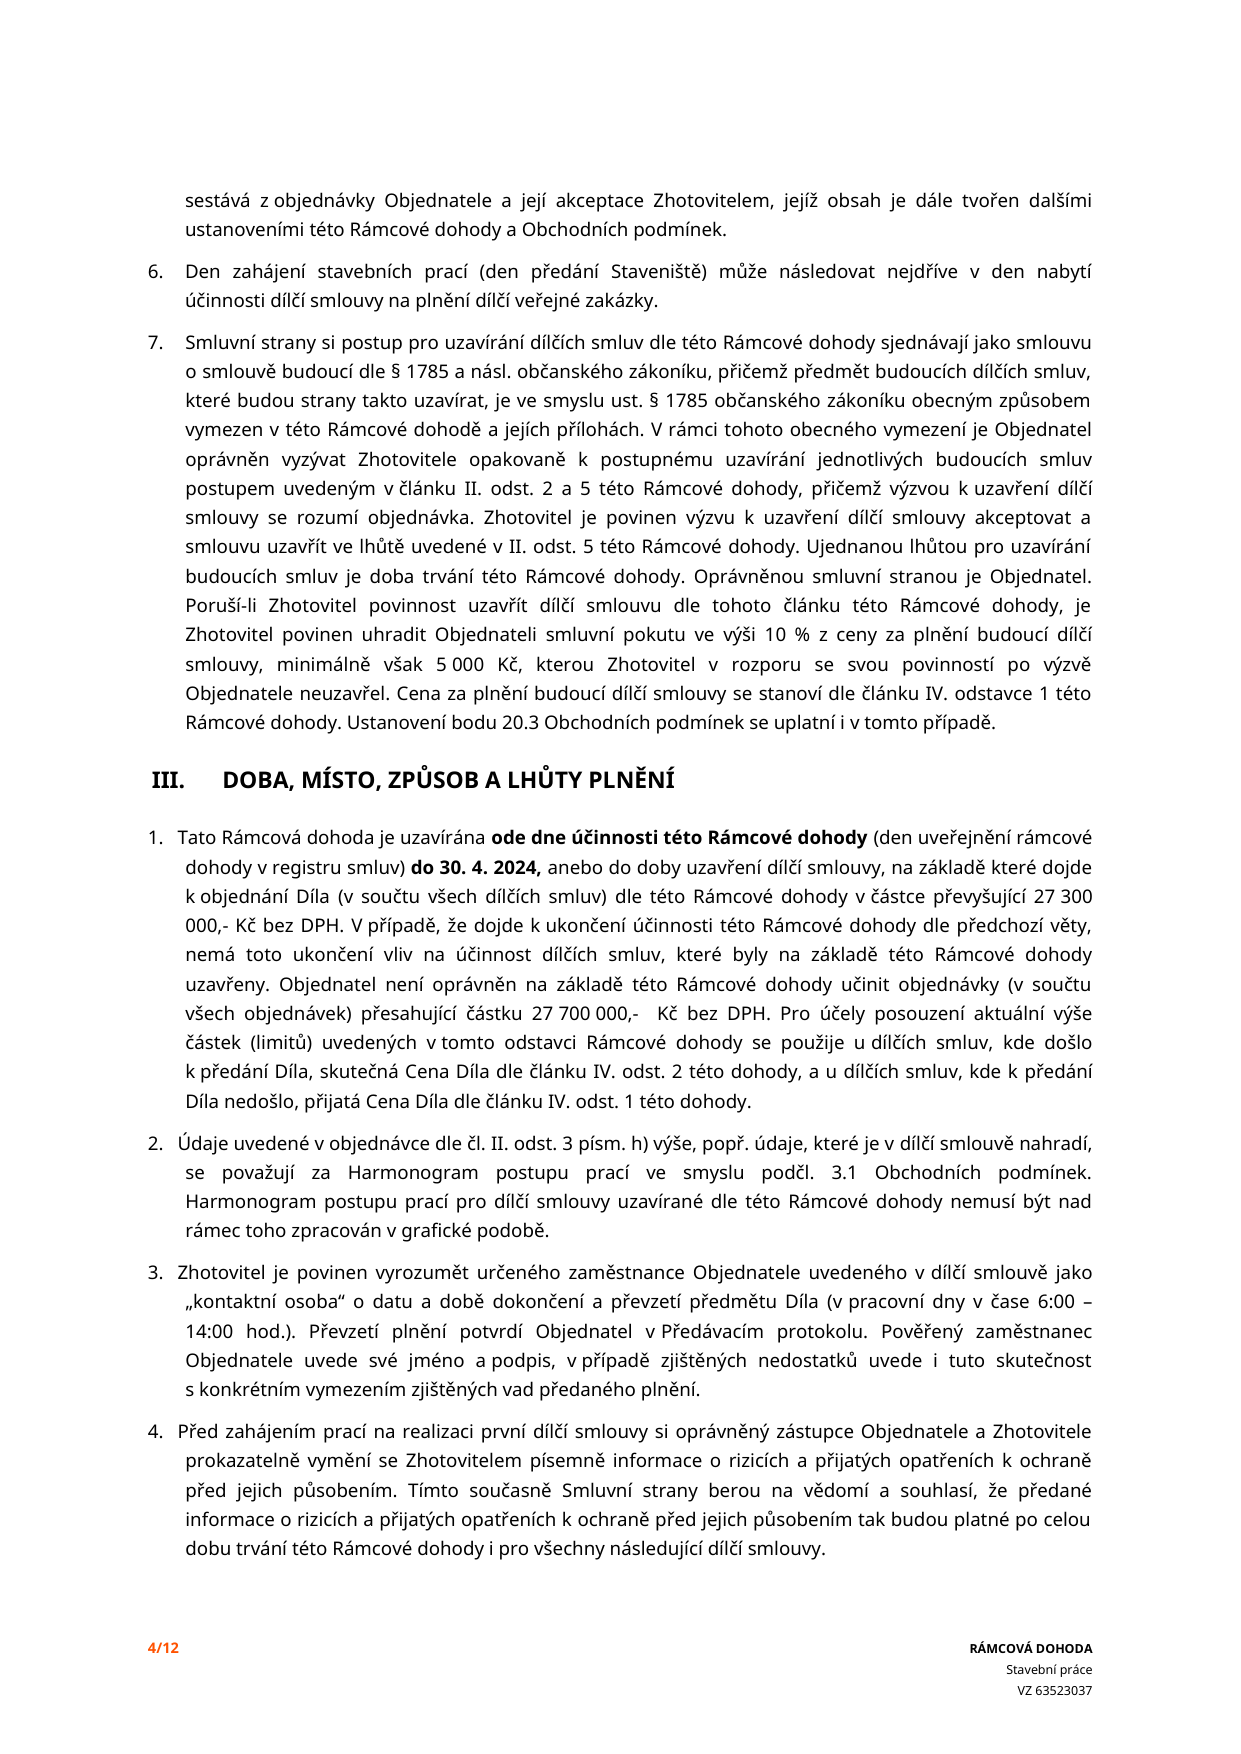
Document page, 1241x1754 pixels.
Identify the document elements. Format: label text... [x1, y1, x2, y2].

list DOBA, MÍSTO, ZPŮSOB A LHŮTY PLNĚNÍ [185, 764, 1093, 795]
list Den zahájení stavebních prací (den předání Staveniště) může následovat nejdříve v den nabytí účinnosti dílčí smlouvy na plnění dílčí veřejné zakázky. [148, 258, 1093, 313]
text Před zahájením prací na realizaci první dílčí smlouvy si oprávněný zástupce Objednatele a Zhotovitele prokazatelně vymění se Zhotovitelem písemně informace o rizicích a přijatých opatřeních k ochraně před jejich působením. Tímto současně Smluvní strany berou na vědomí a souhlasí, že předané informace o rizicích a přijatých opatřeních k ochraně před jejich působením tak budou platné po celou dobu trvání této Rámcové dohody i pro všechny následující dílčí smlouvy. [148, 1418, 1093, 1561]
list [148, 187, 1093, 242]
text Zhotovitel je povinen vyrozumět určeného zaměstnance Objednatele uvedeného v dílčí smlouvě jako „kontaktní osoba“ o datu a době dokončení a převzetí předmětu Díla (v pracovní dny v čase 6:00 – 14:00 hod.). Převzetí plnění potvrdí Objednatel v Předávacím protokolu. Pověřený zaměstnanec Objednatele uvede své jméno a podpis, v případě zjištěných nedostatků uvede i tuto skutečnost s konkrétním vymezením zjištěných vad předaného plnění. [148, 1259, 1093, 1402]
text Údaje uvedené v objednávce dle čl. II. odst. 3 písm. h) výše, popř. údaje, které je v dílčí smlouvě nahradí, se považují za Harmonogram postupu prací ve smyslu podčl. 3.1 Obchodních podmínek. Harmonogram postupu prací pro dílčí smlouvy uzavírané dle této Rámcové dohody nemusí být nad rámec toho zpracován v grafické podobě. [148, 1130, 1093, 1243]
list Tato Rámcová dohoda je uzavírána ode dne účinnosti této Rámcové dohody (den uveřejnění rámcové dohody v registru smluv) do 30. 4. 2024, anebo do doby uzavření dílčí smlouvy, na základě které dojde k objednání Díla (v součtu všech dílčích smluv) dle této Rámcové dohody v částce převyšující 27 300 000,- Kč bez DPH. V případě, že dojde k ukončení účinnosti této Rámcové dohody dle předchozí věty, nemá toto ukončení vliv na účinnost dílčích smluv, které byly na základě této Rámcové dohody uzavřeny. Objednatel není oprávněn na základě této Rámcové dohody učinit objednávky (v součtu všech objednávek) přesahující částku 27 700 000,- Kč bez DPH. Pro účely posouzení aktuální výše částek (limitů) uvedených v tomto odstavci Rámcové dohody se použije u dílčích smluv, kde došlo k předání Díla, skutečná Cena Díla dle článku IV. odst. 2 této dohody, a u dílčích smluv, kde k předání Díla nedošlo, přijatá Cena Díla dle článku IV. odst. 1 této dohody. [148, 825, 1093, 1114]
list Smluvní strany si postup pro uzavírání dílčích smluv dle této Rámcové dohody sjednávají jako smlouvu o smlouvě budoucí dle § 1785 a násl. občanského zákoníku, přičemž předmět budoucích dílčích smluv, které budou strany takto uzavírat, je ve smyslu ust. § 1785 občanského zákoníku obecným způsobem vymezen v této Rámcové dohodě a jejích přílohách. V rámci tohoto obecného vymezení je Objednatel oprávněn vyzývat Zhotovitele opakovaně k postupnému uzavírání jednotlivých budoucích smluv postupem uvedeným v článku II. odst. 2 a 5 této Rámcové dohody, přičemž výzvou k uzavření dílčí smlouvy se rozumí objednávka. Zhotovitel je povinen výzvu k uzavření dílčí smlouvy akceptovat a smlouvu uzavřít ve lhůtě uvedené v II. odst. 5 této Rámcové dohody. Ujednanou lhůtou pro uzavírání budoucích smluv je doba trvání této Rámcové dohody. Oprávněnou smluvní stranou je Objednatel. Poruší-li Zhotovitel povinnost uzavřít dílčí smlouvu dle tohoto článku této Rámcové dohody, je Zhotovitel povinen uhradit Objednateli smluvní pokutu ve výši 10 % z ceny za plnění budoucí dílčí smlouvy, minimálně však 5 000 Kč, kterou Zhotovitel v rozporu se svou povinností po výzvě Objednatele neuzavřel. Cena za plnění budoucí dílčí smlouvy se stanoví dle článku IV. odstavce 1 této Rámcové dohody. Ustanovení bodu 20.3 Obchodních podmínek se uplatní i v tomto případě. [148, 329, 1093, 735]
